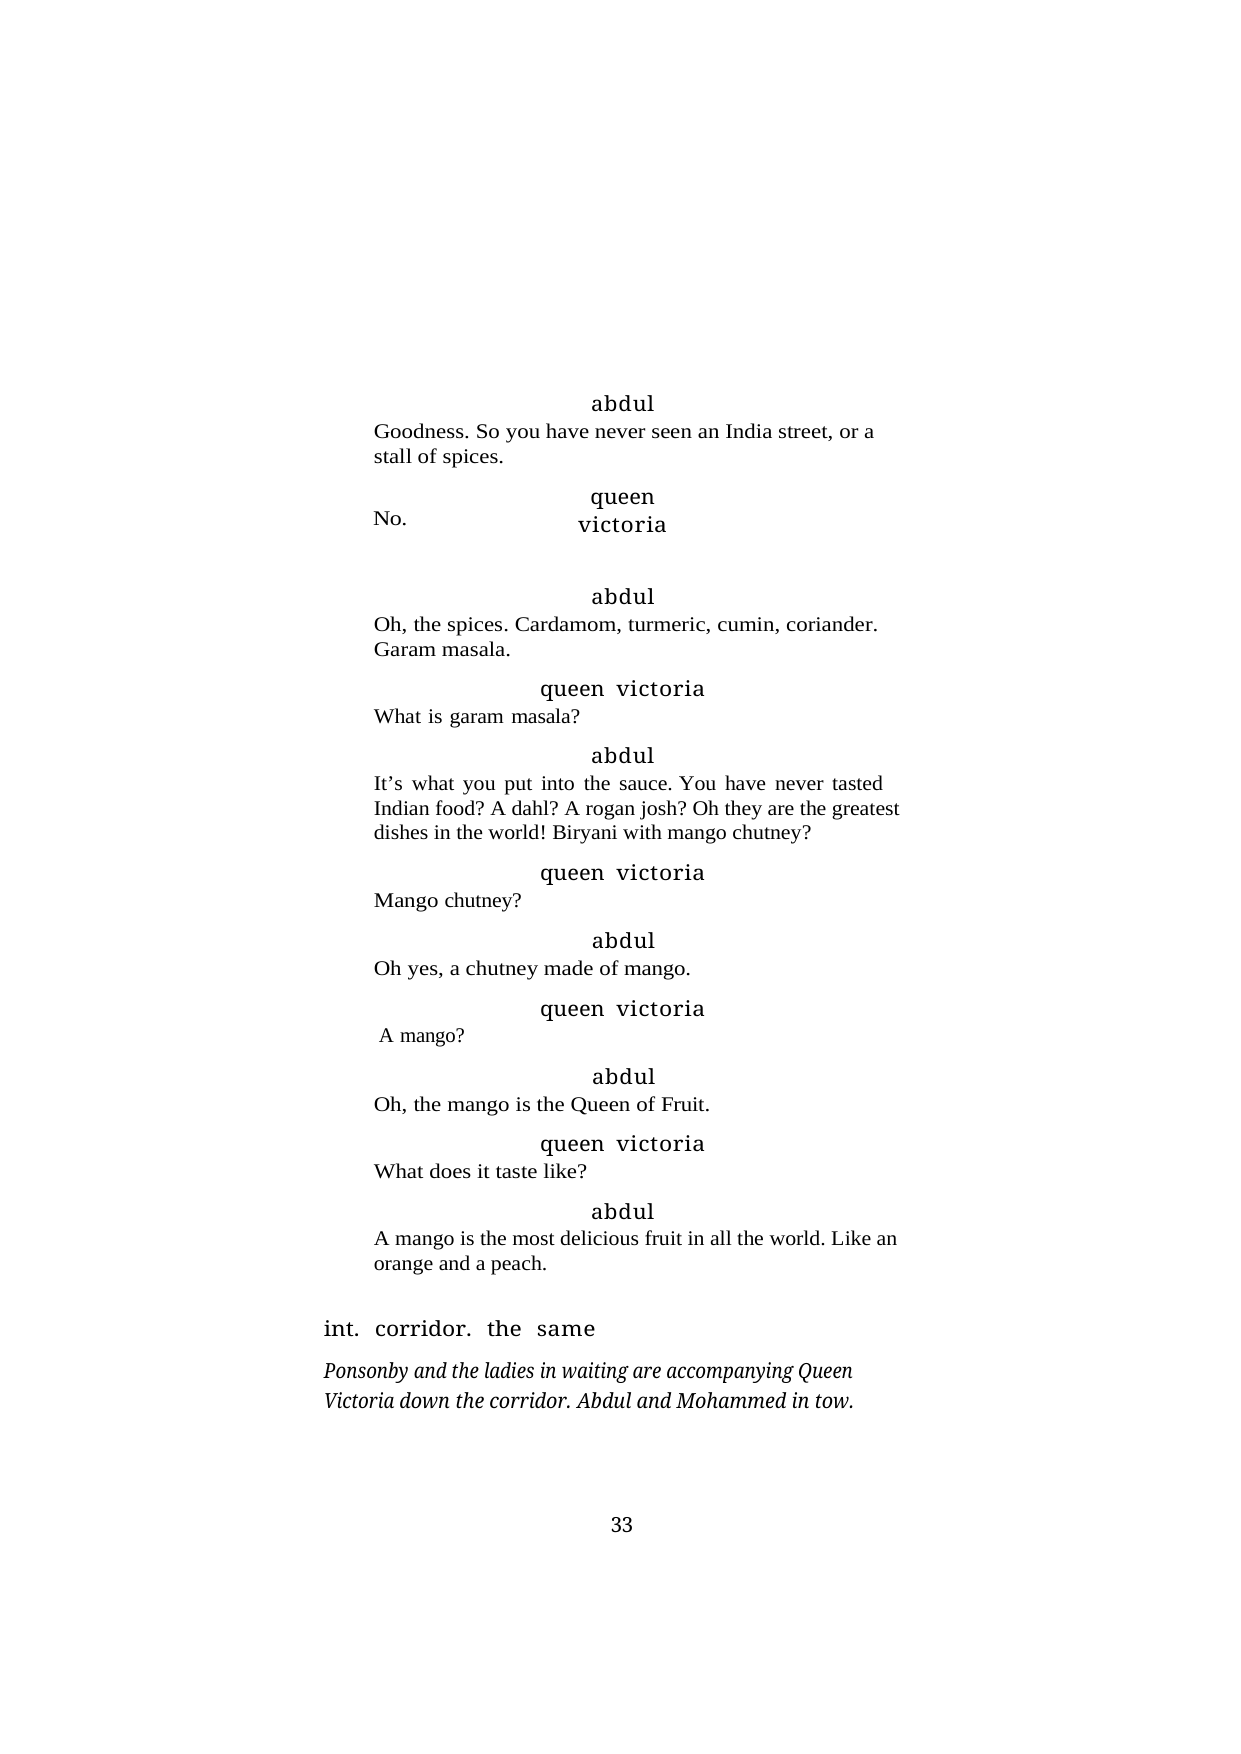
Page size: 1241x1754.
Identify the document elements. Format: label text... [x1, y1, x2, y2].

text No. [175, 506, 408, 530]
text It’s what you put into the sauce. You have never tasted Indian food? A dahl? A rogan josh? Oh they are the greatest dishes in the world! Biryani with mango chutney? [374, 771, 913, 844]
text A mango? [175, 1023, 465, 1047]
text Ponsonby and the ladies in waiting are accompanying Queen Victoria down the corridor. Abdul and Mohammed in tow. [324, 1356, 918, 1414]
text queen victoria [544, 482, 701, 539]
text abdul [314, 389, 931, 418]
text Oh, the mango is the Queen of Fruit. [374, 1092, 1065, 1116]
text queen victoria [314, 994, 931, 1022]
text abdul [544, 582, 701, 611]
text queen victoria [314, 674, 931, 702]
text Oh yes, a chutney made of mango. [374, 956, 1065, 980]
text Mango chutney? [374, 887, 525, 912]
text queen victoria [314, 858, 931, 886]
text abdul [314, 741, 931, 770]
text What is garam masala? [374, 703, 1065, 728]
text abdul [592, 926, 1065, 955]
text A mango is the most delicious fruit in all the world. Like an orange and a peach. [374, 1226, 909, 1275]
text Goodness. So you have never seen an India street, or a stall of spices. [374, 419, 918, 468]
text What does it taste like? [374, 1159, 1065, 1183]
text abdul [314, 1197, 931, 1225]
text abdul [592, 1062, 1065, 1091]
text int. corridor. the same [324, 1314, 1065, 1342]
text 33 [314, 1510, 930, 1538]
text queen victoria [314, 1129, 931, 1158]
text Oh, the spices. Cardamom, turmeric, cumin, coriander. Garam masala. [374, 612, 909, 661]
